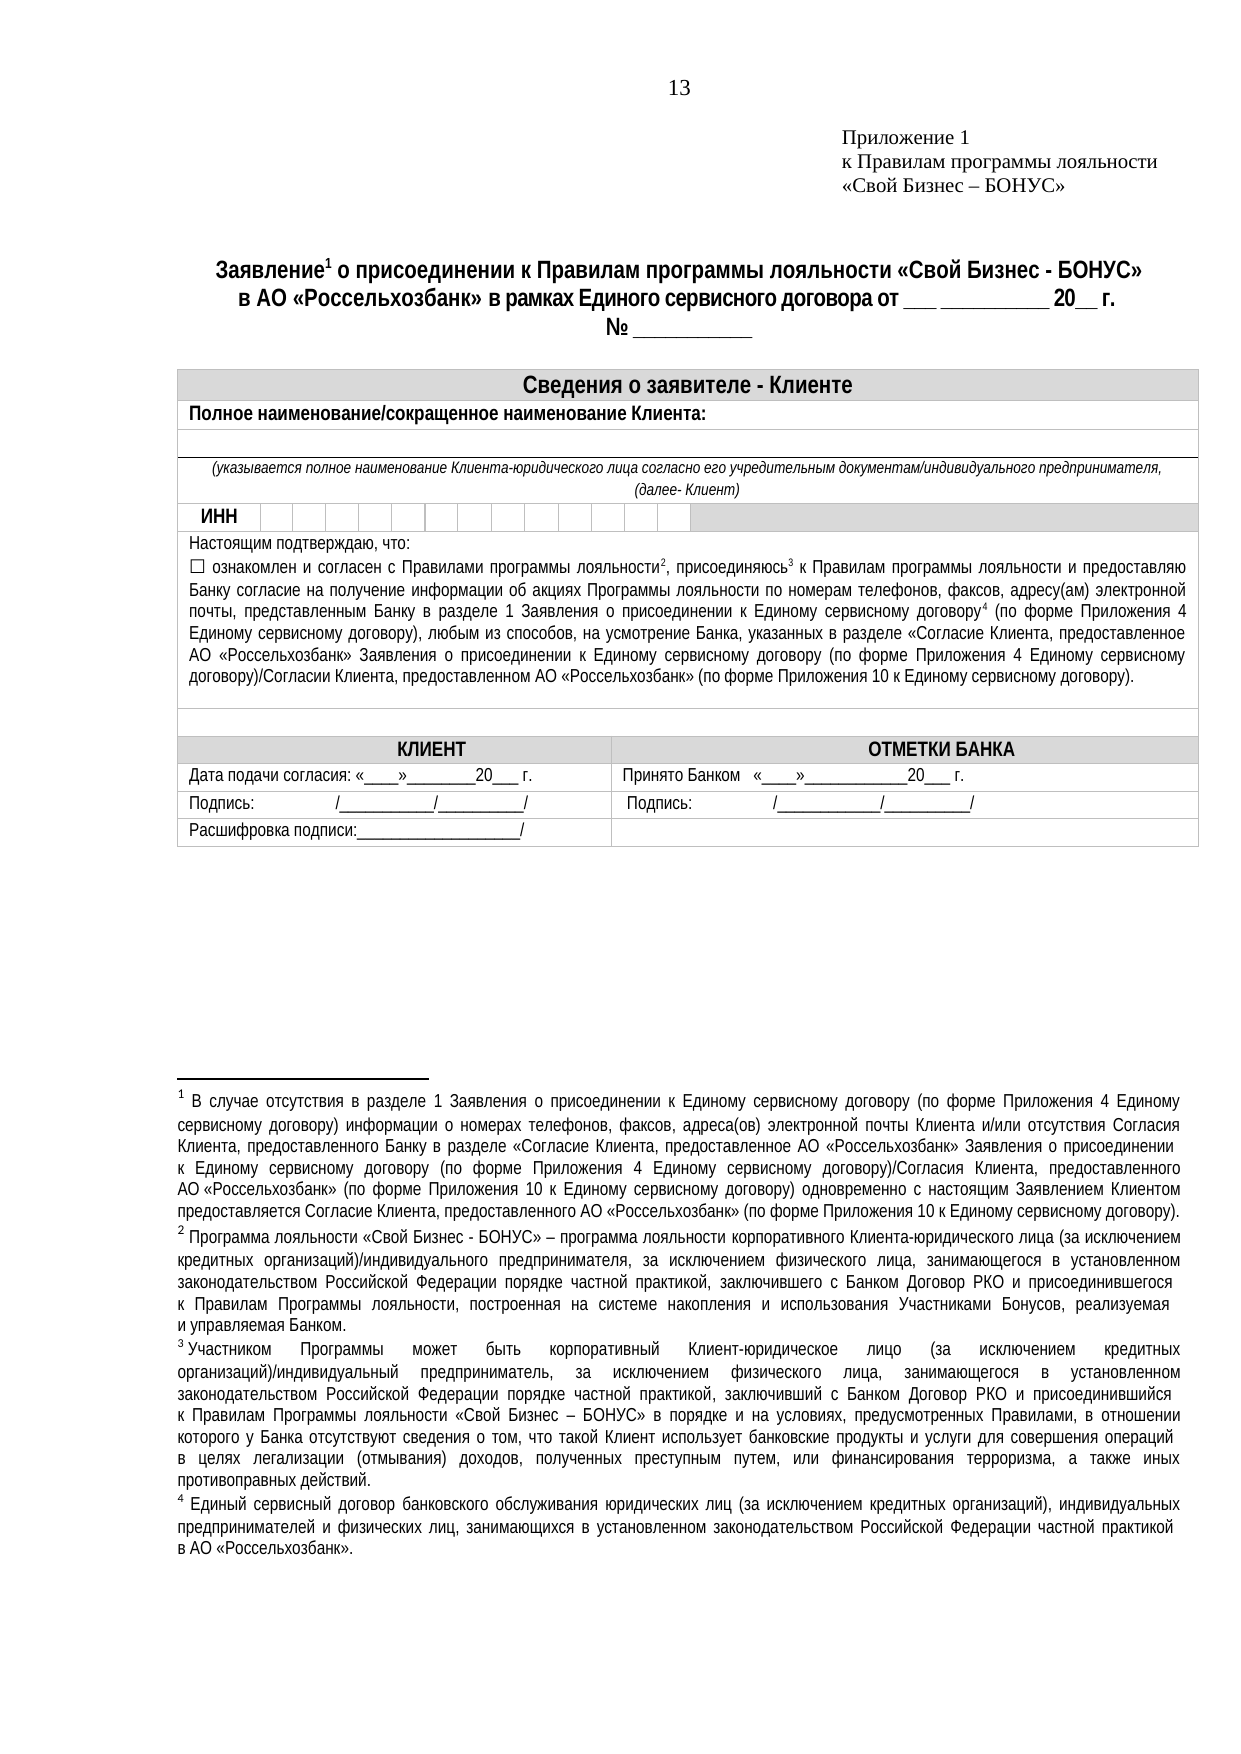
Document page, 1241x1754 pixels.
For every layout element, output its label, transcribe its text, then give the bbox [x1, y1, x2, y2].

table_cell (указывается полное наименование Клиента-юридического лица согласно его учредительным документам/индивидуального предпринимателя, (далее- Клиент) [178, 458, 1198, 503]
text в АО «Россельхозбанк» в рамках Единого сервисного договора от ___ __________ 20__ г. № ___________ [177, 283, 1181, 341]
table_cell [392, 504, 424, 531]
table_cell [359, 504, 391, 531]
table_cell Расшифровка подписи:___________________/ [178, 819, 611, 846]
text Заявление о присоединении к Правилам программы лояльности «Свой Бизнес - БОНУС» [177, 254, 1181, 283]
table_cell [559, 504, 591, 531]
table_cell [525, 504, 558, 531]
text Приложение 1 [650, 125, 1181, 149]
table_cell [691, 504, 1198, 531]
table_cell Подпись: /___________/__________/ [178, 792, 611, 818]
table_cell [658, 504, 690, 531]
table_cell Полное наименование/сокращенное наименование Клиента: [178, 401, 1198, 428]
table_cell КЛИЕНТ [178, 737, 611, 763]
table_cell Настоящим подтверждаю, что: ☐ ознакомлен и согласен с Правилами программы лояльности, присоединяюсь к Правилам программы лояльности и предоставляю Банку согласие на получение информации об акциях Программы лояльности по номерам телефонов, факсов, адресу(ам) электронной почты, представленным Банку в разделе 1 Заявления о присоединении к Единому сервисному договору (по форме Приложения 4 Единому сервисному договору), любым из способов, на усмотрение Банка, указанных в разделе «Согласие Клиента, предоставленное АО «Россельхозбанк» Заявления о присоединении к Единому сервисному договору (по форме Приложения 4 Единому сервисному договору)/Согласии Клиента, предоставленном АО «Россельхозбанк» (по форме Приложения 10 к Единому сервисному договору). [178, 532, 1198, 708]
table_cell ИНН [178, 504, 260, 531]
table_cell [178, 709, 1198, 736]
table_cell [492, 504, 524, 531]
table_cell [426, 504, 457, 531]
table_cell [326, 504, 358, 531]
table_cell [612, 819, 1198, 846]
table_cell [293, 504, 325, 531]
table_cell [178, 430, 1198, 457]
table_cell [458, 504, 491, 531]
table_cell Дата подачи согласия: «____»________20___ г. [178, 764, 611, 791]
table_cell Принято Банком «____»____________20___ г. [612, 764, 1198, 791]
table_cell ОТМЕТКИ БАНКА [612, 737, 1198, 763]
table_header Сведения о заявителе - Клиенте [178, 370, 1198, 400]
table_cell Подпись: /____________/__________/ [612, 792, 1198, 818]
table_cell [261, 504, 292, 531]
table_cell [625, 504, 657, 531]
table_cell [592, 504, 624, 531]
text к Правилам программы лояльности «Свой Бизнес – БОНУС» [842, 149, 1181, 197]
